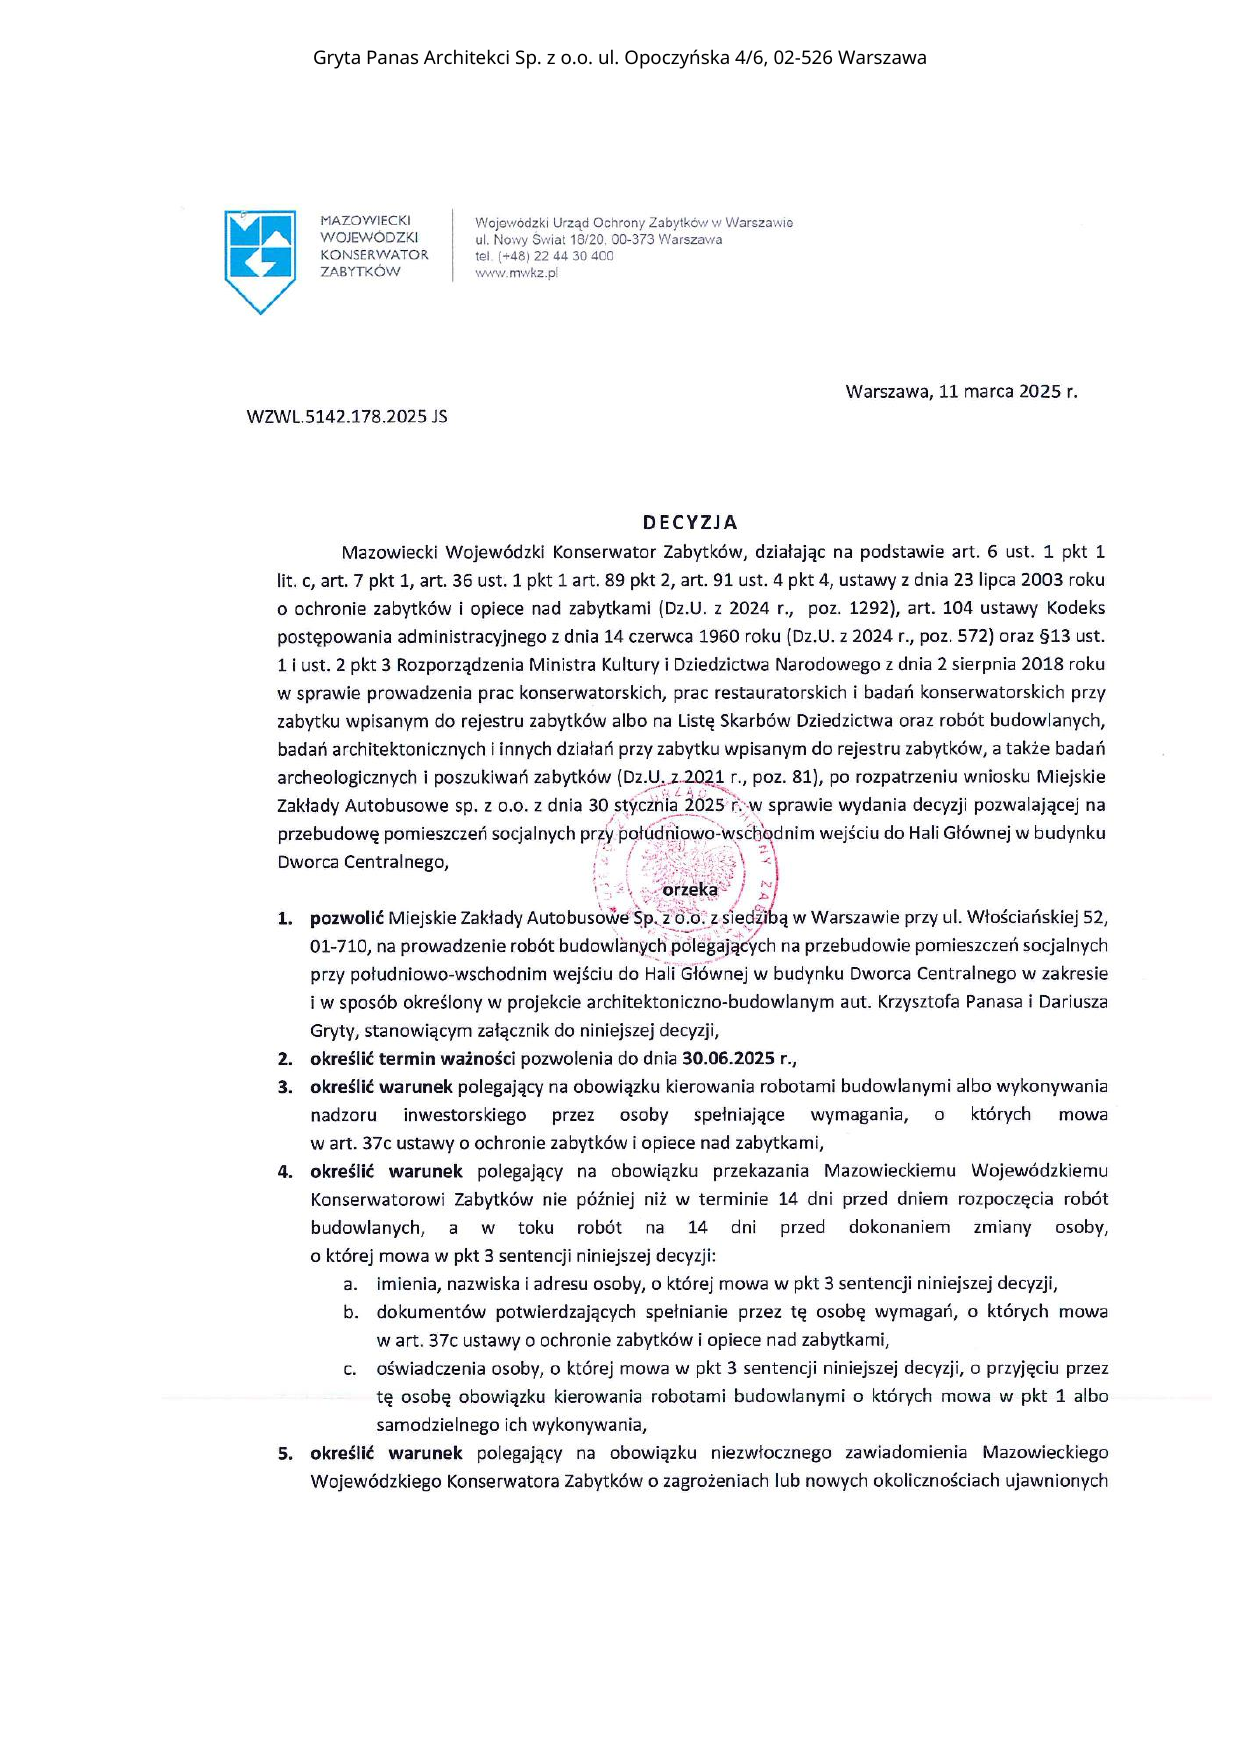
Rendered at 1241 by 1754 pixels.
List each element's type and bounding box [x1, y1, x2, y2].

picture [147, 147, 1233, 1493]
